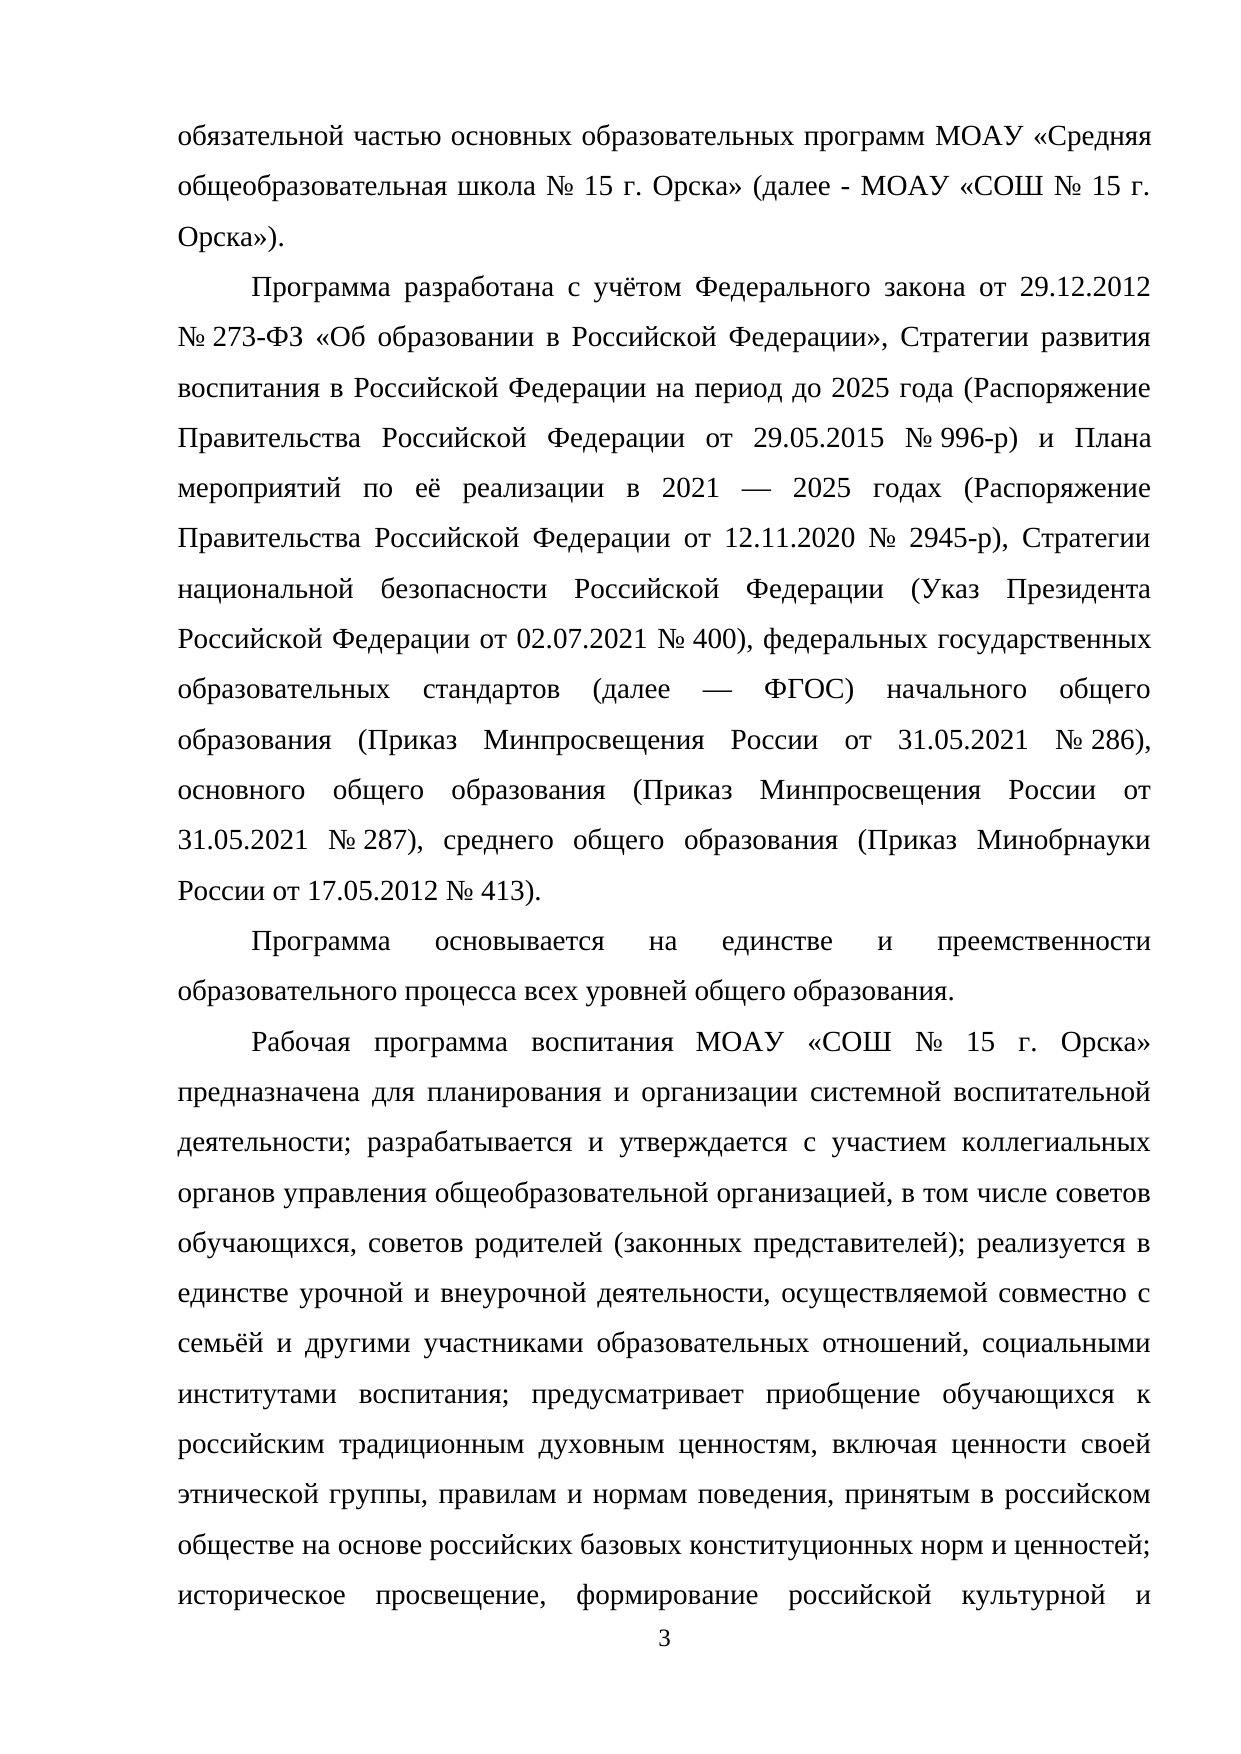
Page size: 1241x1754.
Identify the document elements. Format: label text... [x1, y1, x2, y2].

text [177, 118, 1152, 252]
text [177, 1024, 1152, 1611]
text Программа основывается на единстве и преемственности образовательного процесса всех уровней общего образования. [177, 923, 1152, 1007]
text Программа разработана с учётом Федерального закона от 29.12.2012 № 273-ФЗ «Об образовании в Российской Федерации», Стратегии развития воспитания в Российской Федерации на период до 2025 года (Распоряжение Правительства Российской Федерации от 29.05.2015 № 996-р) и Плана мероприятий по её реализации в 2021 — 2025 годах (Распоряжение Правительства Российской Федерации от 12.11.2020 № 2945-р), Стратегии национальной безопасности Российской Федерации (Указ Президента Российской Федерации от 02.07.2021 № 400), федеральных государственных образовательных стандартов (далее — ФГОС) начального общего образования (Приказ Минпросвещения России от 31.05.2021 № 286), основного общего образования (Приказ Минпросвещения России от 31.05.2021 № 287), среднего общего образования (Приказ Минобрнауки России от 17.05.2012 № 413). [177, 269, 1152, 906]
